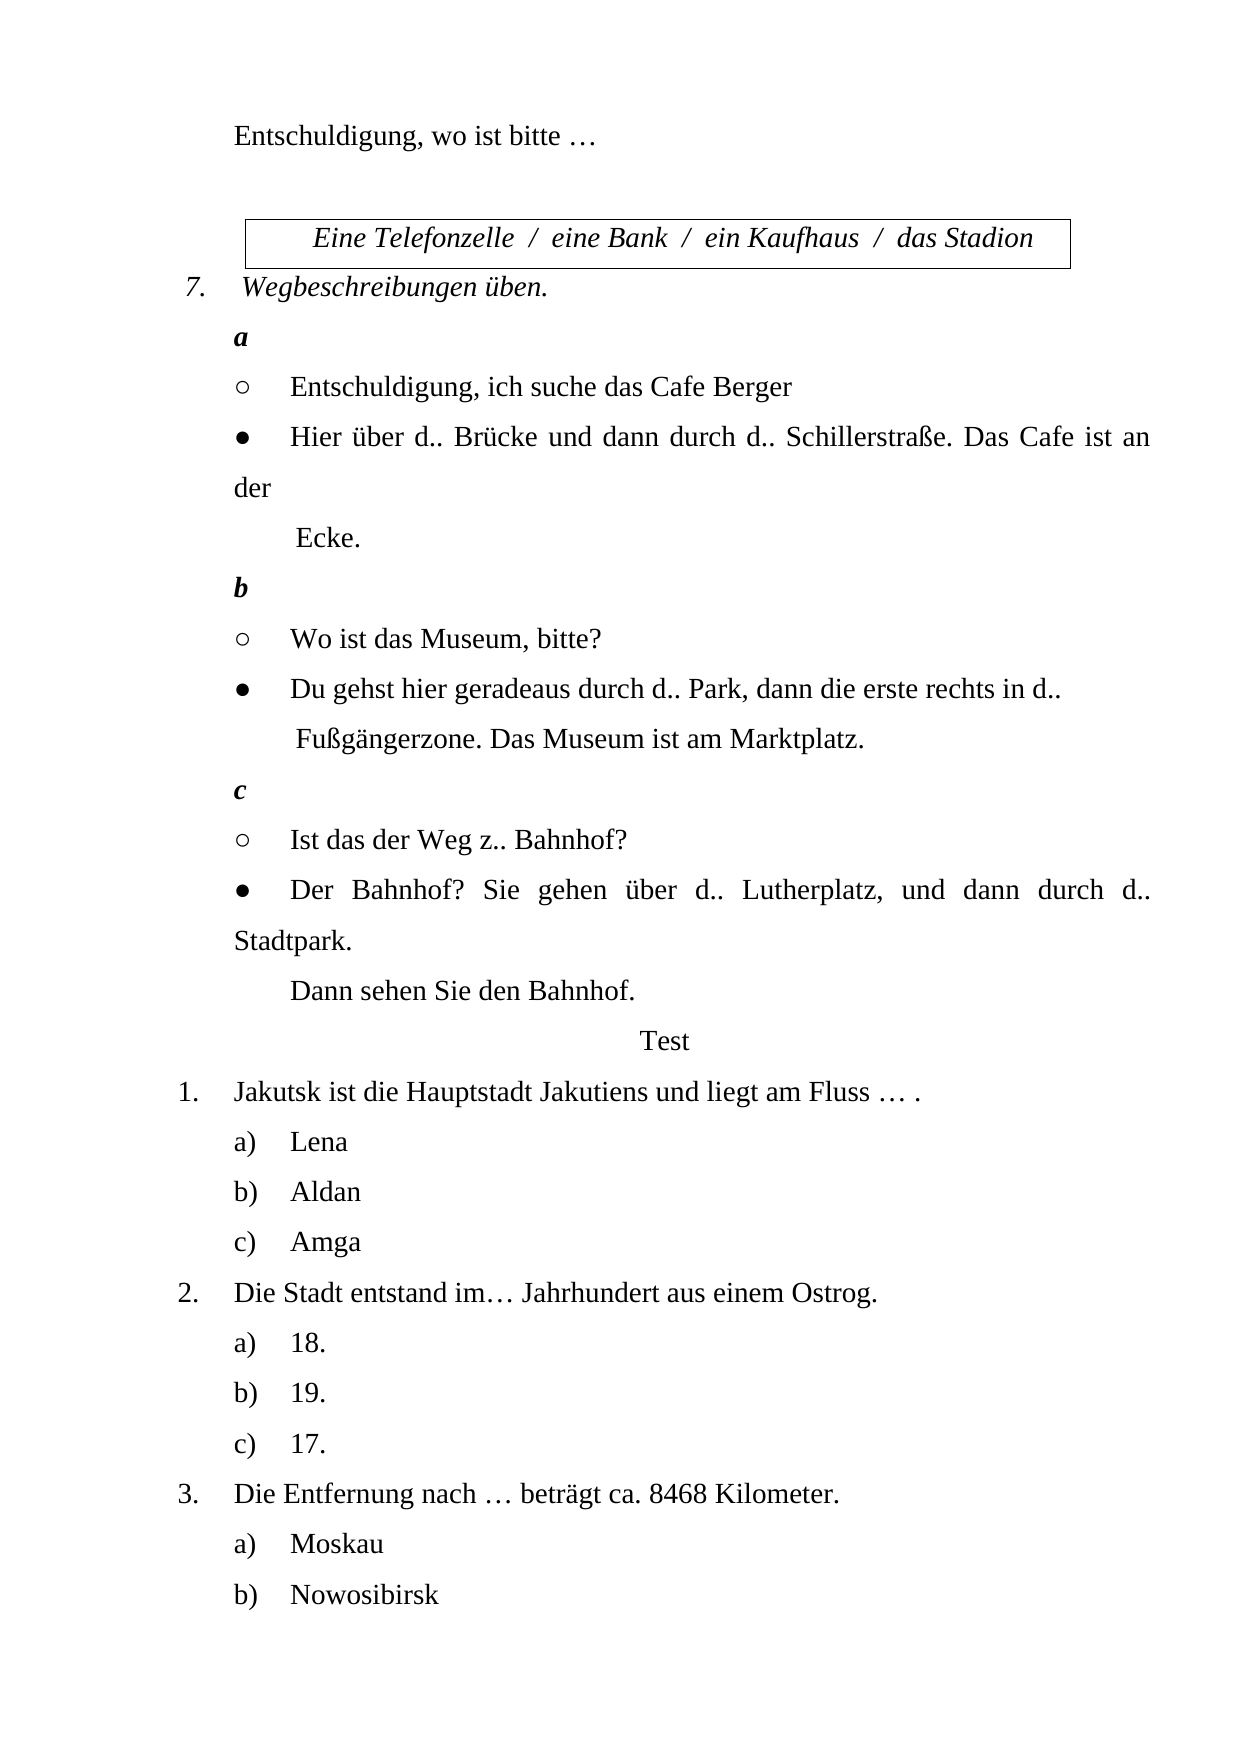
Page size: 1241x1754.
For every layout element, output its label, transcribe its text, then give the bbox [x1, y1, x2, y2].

text ○ Entschuldigung, ich suche das Cafe Berger [233, 369, 1152, 403]
text Entschuldigung, wo ist bitte … [233, 118, 1152, 152]
table_header Eine Telefonzelle / eine Bank / ein Kaufhaus / das Stadion [246, 220, 1070, 268]
text 3. Die Entfernung nach … beträgt ca. . [177, 1476, 1152, 1510]
text c) Amga [233, 1224, 1152, 1258]
text 1. Jakutsk ist die Hauptstadt Jakutiens und liegt am Fluss … . [177, 1074, 1152, 1107]
text ○ Wo ist das Museum, bitte? [233, 621, 1152, 654]
text ● Hier über d.. Brücke und dann durch d.. Schillerstraße. Das Cafe ist an der [233, 419, 1152, 503]
list 19. [233, 1376, 1152, 1409]
text Dann sehen Sie den Bahnhof. [233, 973, 1152, 1007]
text ● Du gehst hier geradeaus durch d.. Park, dann die erste rechts in d.. [233, 671, 1152, 705]
text 2. Die Stadt entstand im… Jahrhundert aus einem Ostrog. [177, 1275, 1152, 1308]
text ● Der Bahnhof? Sie gehen über d.. Lutherplatz, und dann durch d.. Stadtpark. [233, 872, 1152, 956]
text 7. Wegbeschreibungen üben. [177, 269, 1152, 302]
list Nowosibirsk [233, 1577, 1152, 1610]
text b [233, 571, 1152, 604]
text a [233, 319, 1152, 352]
text Ecke. [292, 520, 1152, 554]
text c [177, 772, 1152, 805]
text a) 18. [233, 1325, 1152, 1359]
list Aldan [233, 1174, 1152, 1208]
text a) Lena [233, 1124, 1152, 1157]
text ○ Ist das der Weg z.. Bahnhof? [233, 822, 1152, 856]
text Test [177, 1023, 1152, 1057]
list 17. [233, 1426, 1152, 1459]
list Moskau [233, 1526, 1152, 1560]
text Fußgängerzone. Das Museum ist am Marktplatz. [292, 721, 1152, 755]
